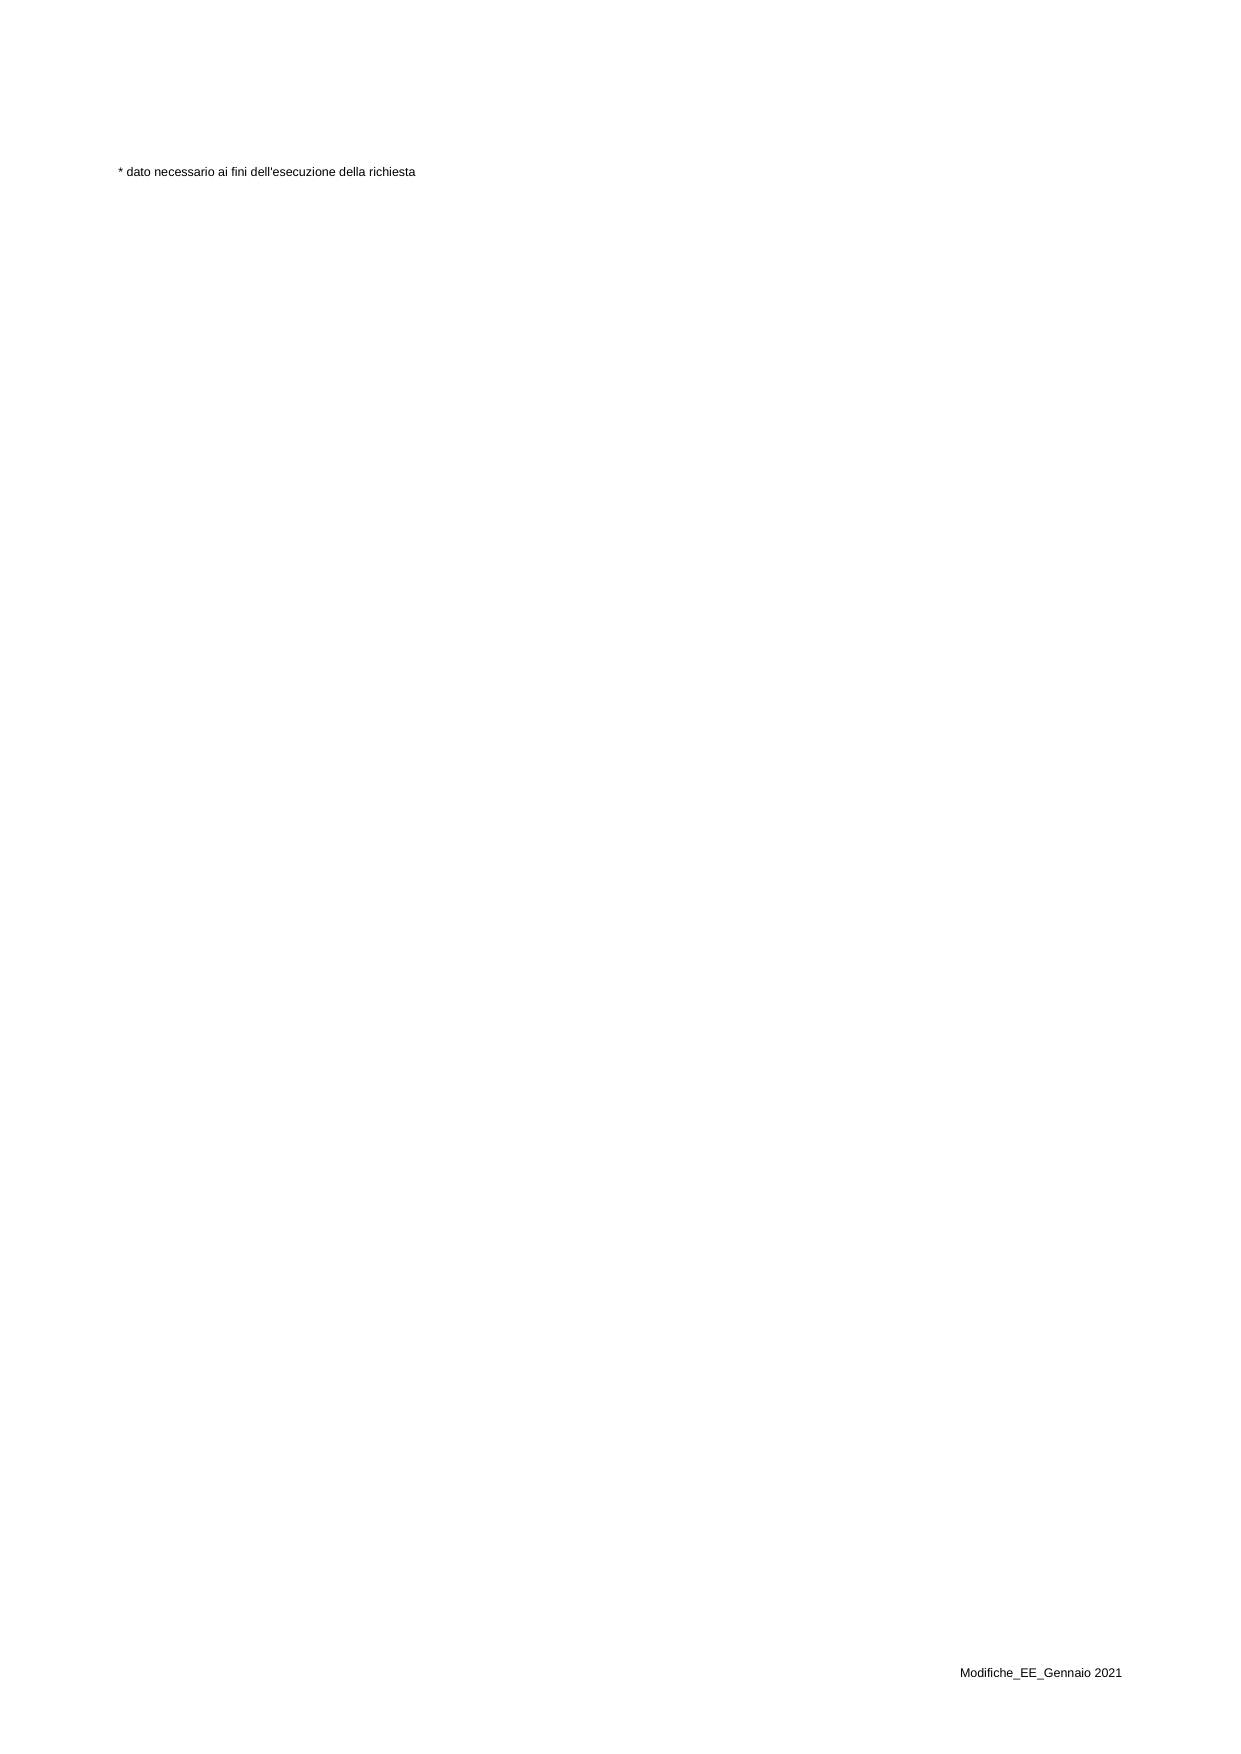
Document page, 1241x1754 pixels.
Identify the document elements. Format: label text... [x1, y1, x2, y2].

text * dato necessario ai fini dell'esecuzione della richiesta [118, 164, 1122, 179]
